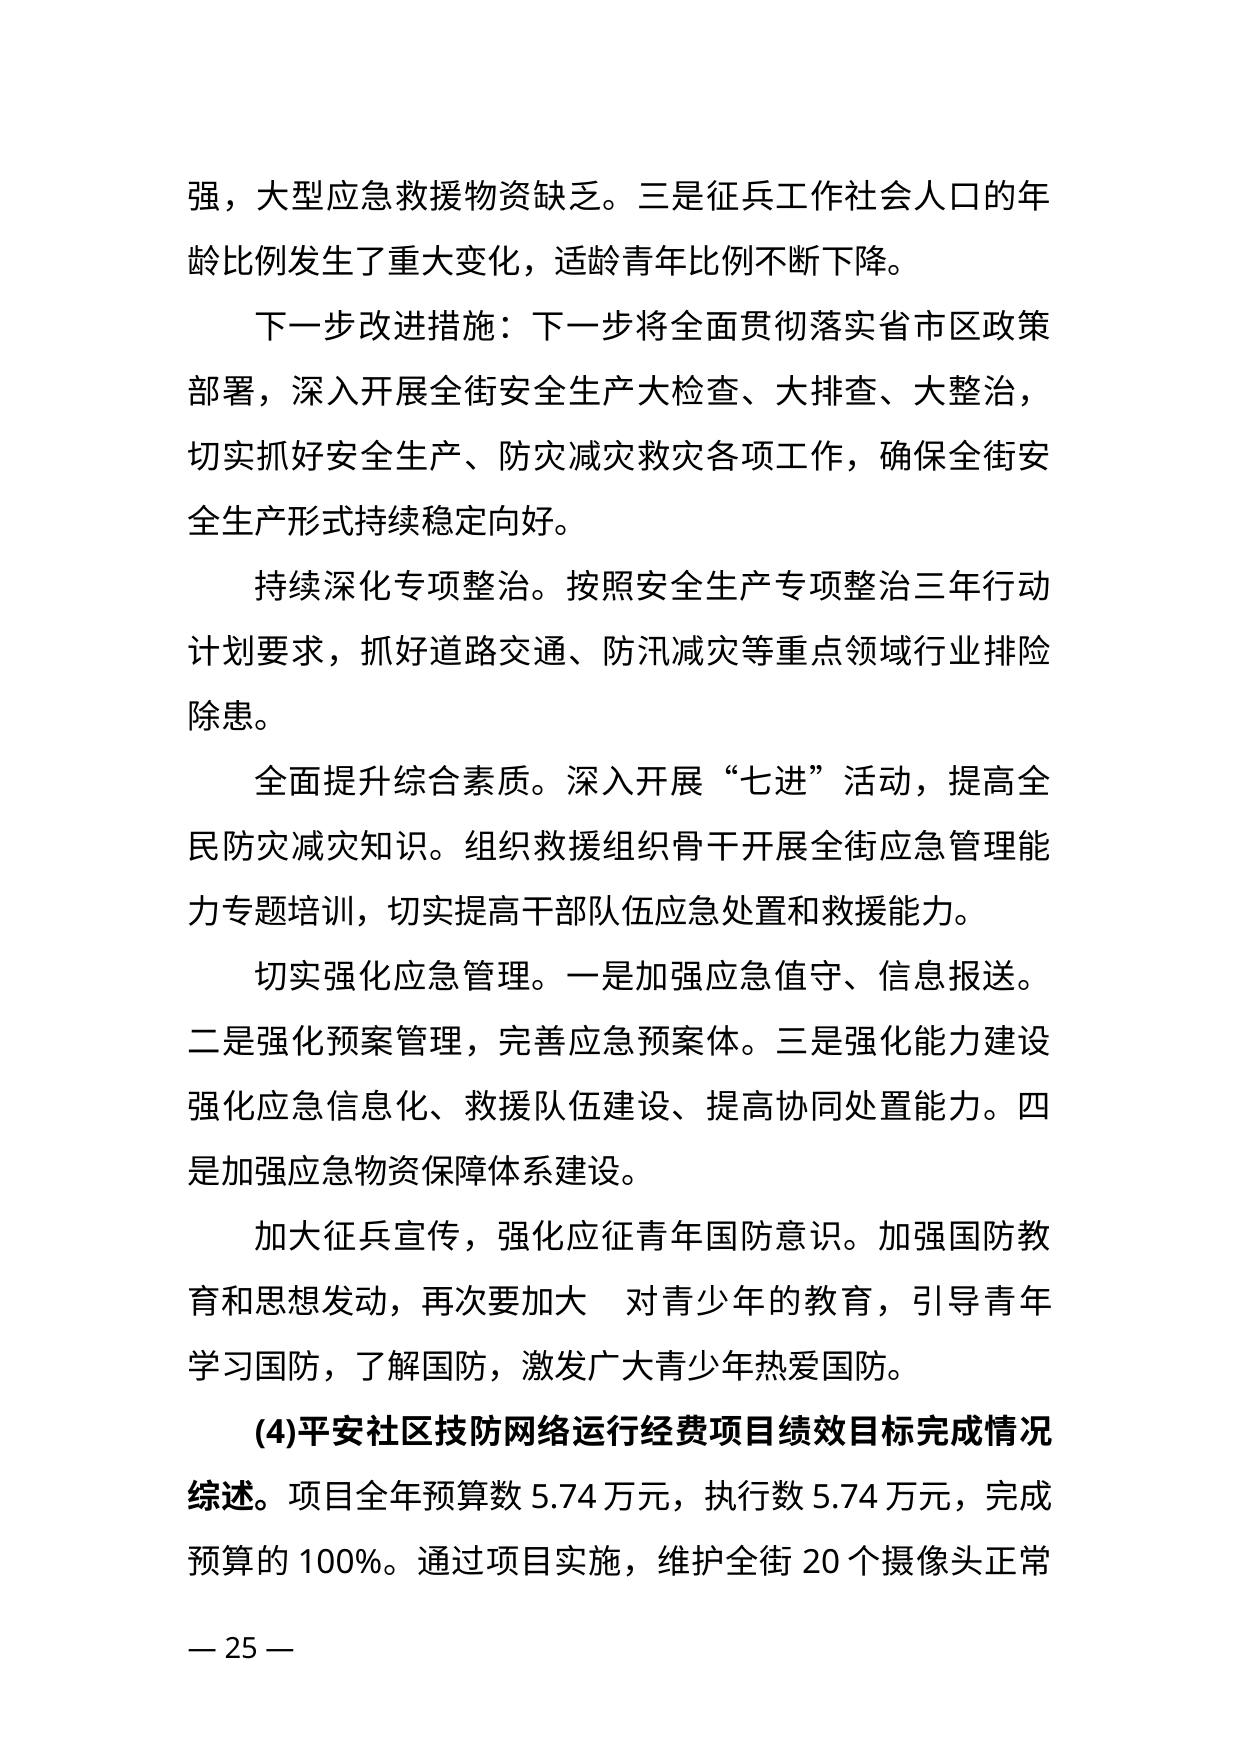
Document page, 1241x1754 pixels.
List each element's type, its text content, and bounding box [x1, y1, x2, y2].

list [187, 1397, 1053, 1592]
list 持续深化专项整治。按照安全生产专项整治三年行动计划要求，抓好道路交通、防汛减灾等重点领域行业排险除患。 [187, 552, 1053, 747]
list 加大征兵宣传，强化应征青年国防意识。加强国防教育和思想发动，再次要加大 对青少年的教育，引导青年学习国防，了解国防，激发广大青少年热爱国防。 [187, 1202, 1053, 1397]
list 切实强化应急管理。一是加强应急值守、信息报送。二是强化预案管理，完善应急预案体。三是强化能力建设，强化应急信息化、救援队伍建设、提高协同处置能力。四是加强应急物资保障体系建设。 [187, 942, 1053, 1202]
list 下一步改进措施：下一步将全面贯彻落实省市区政策部署，深入开展全街安全生产大检查、大排查、大整治，切实抓好安全生产、防灾减灾救灾各项工作，确保全街安全生产形式持续稳定向好。 [187, 292, 1053, 552]
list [187, 162, 1053, 292]
list 全面提升综合素质。深入开展“七进”活动，提高全民防灾减灾知识。组织救援组织骨干开展全街应急管理能力专题培训，切实提高干部队伍应急处置和救援能力。 [187, 747, 1053, 942]
